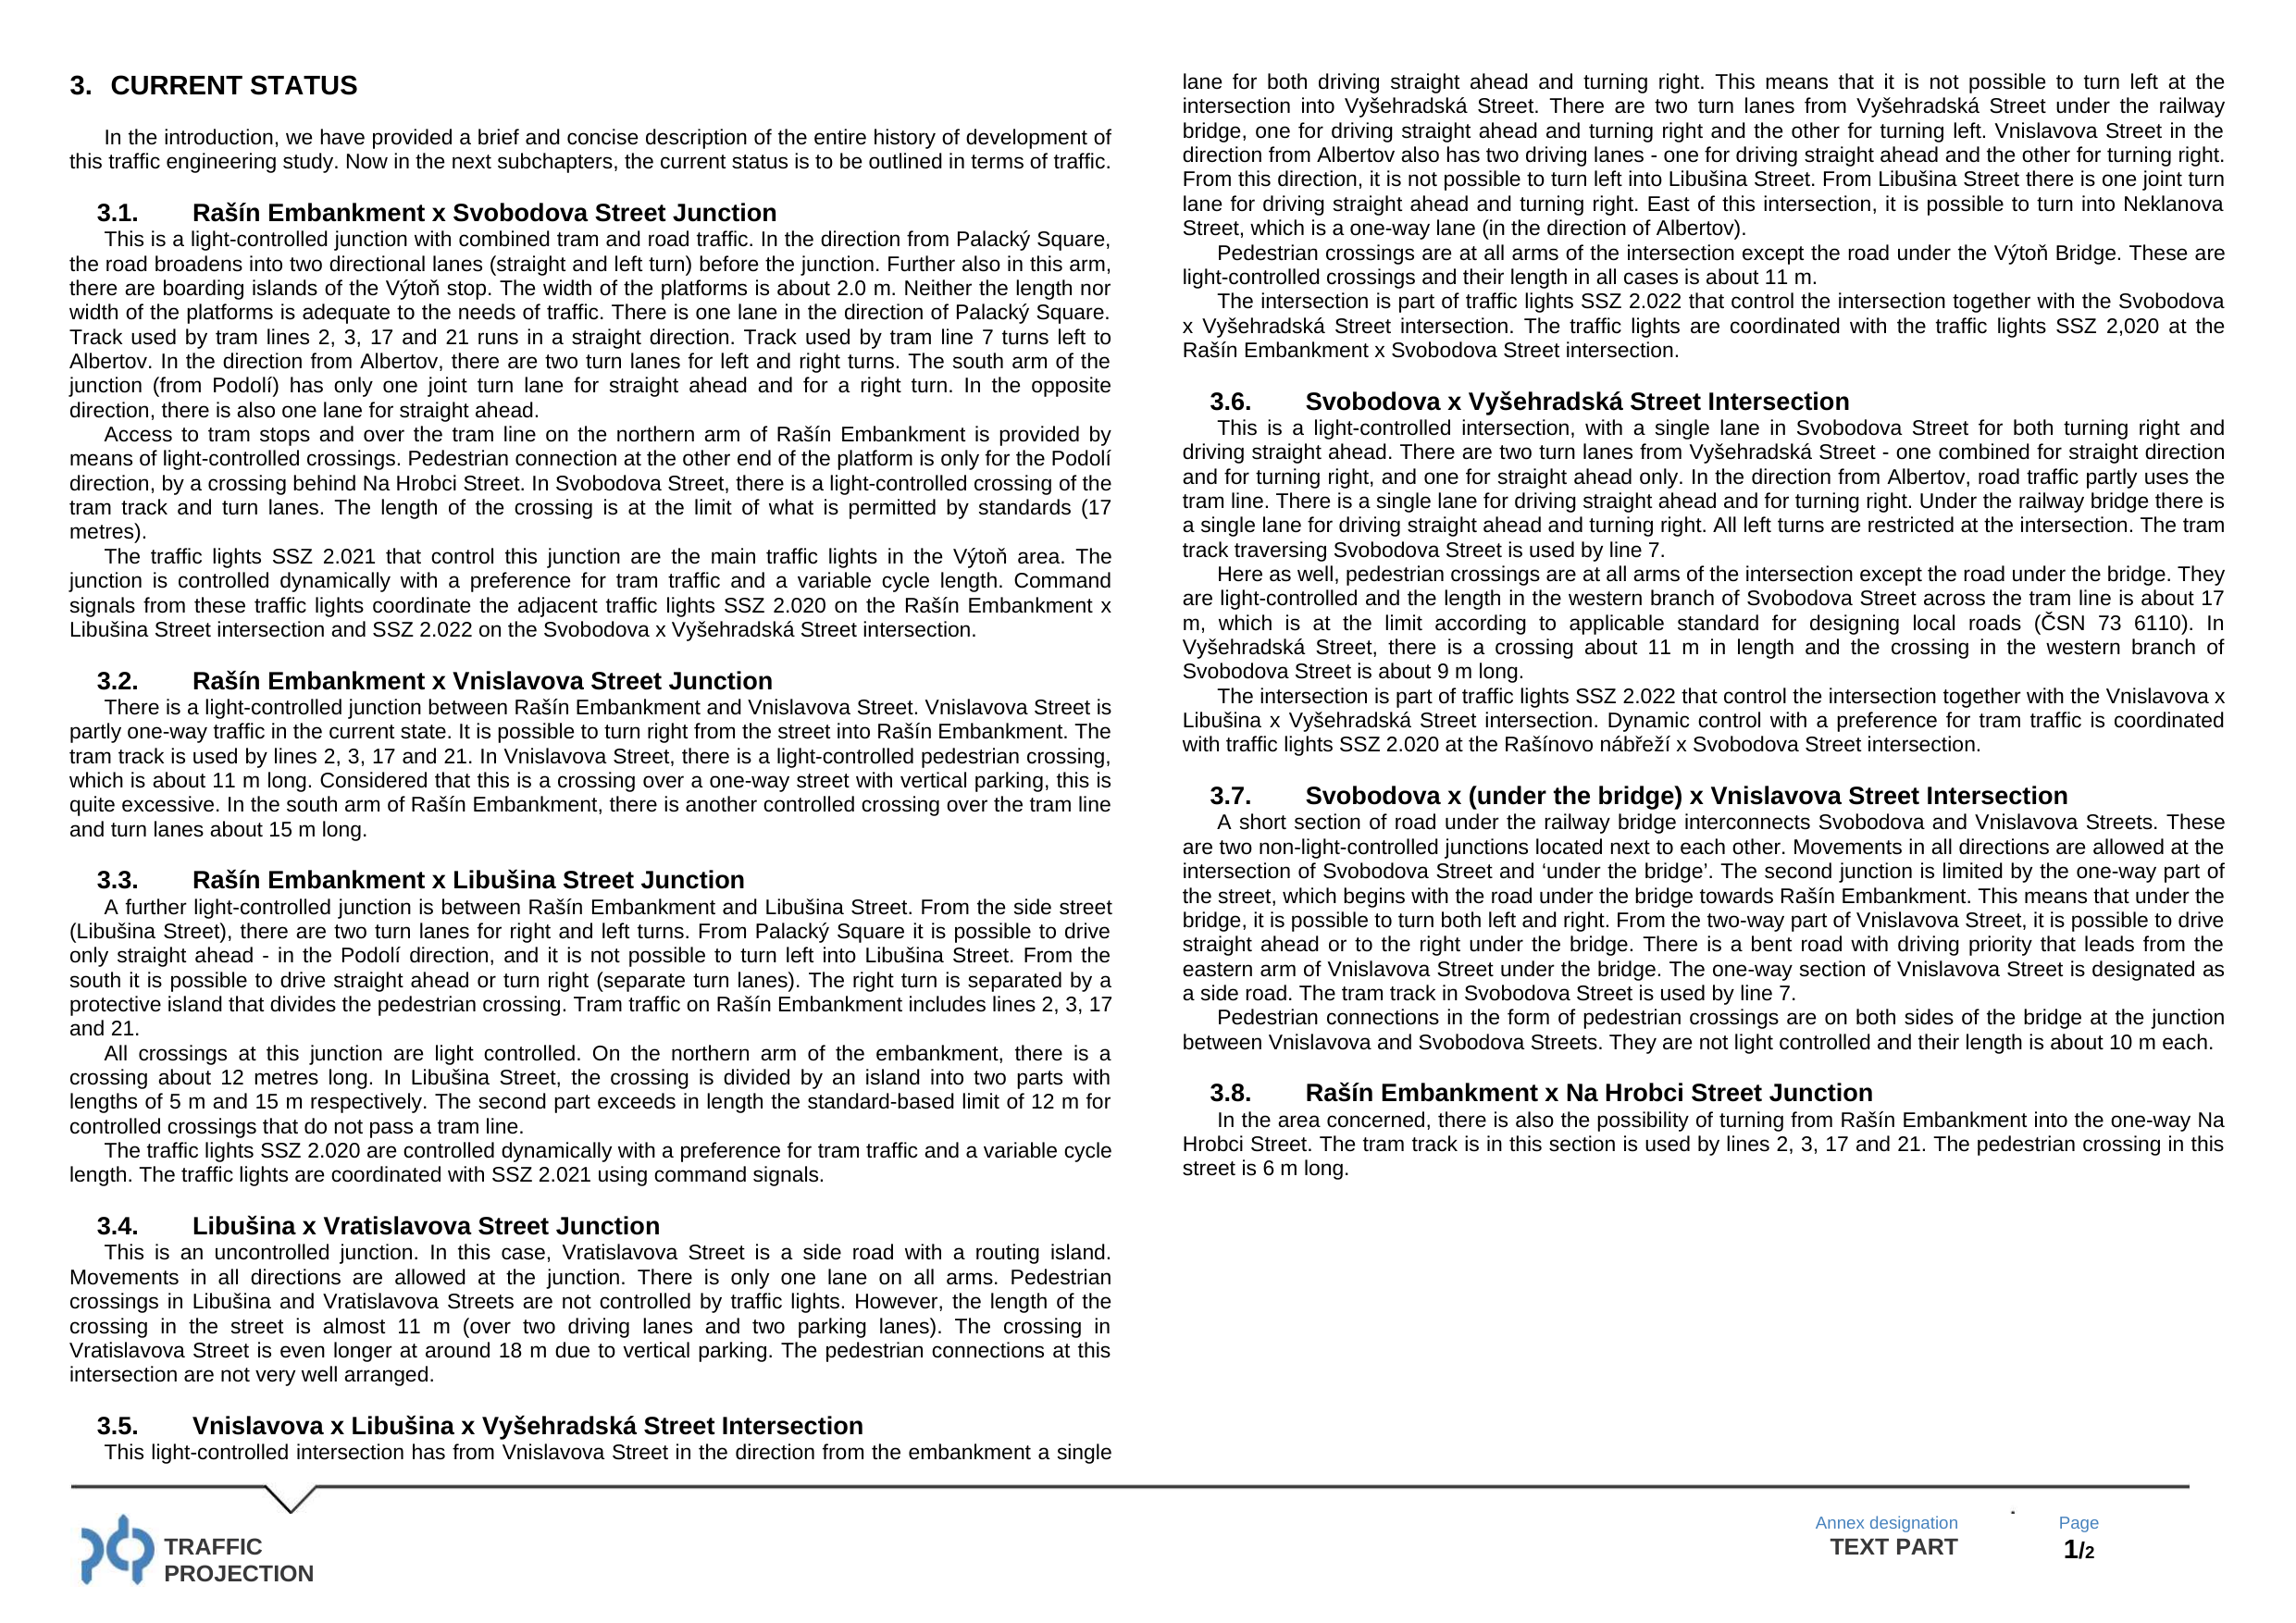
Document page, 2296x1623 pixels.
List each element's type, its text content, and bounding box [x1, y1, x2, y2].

text In the area concerned, there is also the possibility of turning from Rašín Embankment into the one-way Na Hrobci Street. The tram track is in this section is used by lines 2, 3, 17 and 21. The pedestrian crossing in this street is 6 m long. [1183, 1108, 2226, 1181]
list Rašín Embankment x Na Hrobci Street Junction [1210, 1078, 2226, 1108]
list Svobodova x Vyšehradská Street Intersection [1210, 387, 2226, 415]
text The traffic lights SSZ 2.020 are controlled dynamically with a preference for tram traffic and a variable cycle length. The traffic lights are coordinated with SSZ 2.021 using command signals. [69, 1138, 1113, 1187]
list Vnislavova x Libušina x Vyšehradská Street Intersection [96, 1411, 1113, 1440]
text The traffic lights SSZ 2.021 that control this junction are the main traffic lights in the Výtoň area. The junction is controlled dynamically with a preference for tram traffic and a variable cycle length. Command signals from these traffic lights coordinate the adjacent traffic lights SSZ 2.020 on the Rašín Embankment x Libušina Street intersection and SSZ 2.022 on the Svobodova x Vyšehradská Street intersection. [69, 544, 1113, 641]
picture [69, 1475, 2191, 1587]
list Libušina x Vratislavova Street Junction [96, 1211, 1113, 1240]
text Pedestrian crossings are at all arms of the intersection except the road under the Výtoň Bridge. These are light-controlled crossings and their length in all cases is about 11 m. [1183, 240, 2226, 289]
text Here as well, pedestrian crossings are at all arms of the intersection except the road under the bridge. They are light-controlled and the length in the western branch of Svobodova Street across the tram line is about 17 m, which is at the limit according to applicable standard for designing local roads (ČSN 73 6110). In Vyšehradská Street, there is a crossing about 11 m in length and the crossing in the western branch of Svobodova Street is about 9 m long. [1183, 562, 2226, 684]
text A further light-controlled junction is between Rašín Embankment and Libušina Street. From the side street (Libušina Street), there are two turn lanes for right and left turns. From Palacký Square it is possible to drive only straight ahead - in the Podolí direction, and it is not possible to turn left into Libušina Street. From the south it is possible to drive straight ahead or turn right (separate turn lanes). The right turn is separated by a protective island that divides the pedestrian crossing. Tram traffic on Rašín Embankment includes lines 2, 3, 17 and 21. [69, 895, 1113, 1041]
text The intersection is part of traffic lights SSZ 2.022 that control the intersection together with the Svobodova x Vyšehradská Street intersection. The traffic lights are coordinated with the traffic lights SSZ 2,020 at the Rašín Embankment x Svobodova Street intersection. [1183, 289, 2226, 362]
list Rašín Embankment x Libušina Street Junction [96, 865, 1113, 895]
text This is a light-controlled intersection, with a single lane in Svobodova Street for both turning right and driving straight ahead. There are two turn lanes from Vyšehradská Street - one combined for straight direction and for turning right, and one for straight ahead only. In the direction from Albertov, road traffic partly uses the tram line. There is a single lane for driving straight ahead and for turning right. Under the railway bridge there is a single lane for driving straight ahead and turning right. All left turns are restricted at the intersection. The tram track traversing Svobodova Street is used by line 7. [1183, 415, 2226, 562]
text Pedestrian connections in the form of pedestrian crossings are on both sides of the bridge at the junction between Vnislavova and Svobodova Streets. They are not light controlled and their length is about 10 m each. [1183, 1005, 2226, 1054]
text All crossings at this junction are light controlled. On the northern arm of the embankment, there is a crossing about 12 metres long. In Libušina Street, the crossing is divided by an island into two parts with lengths of 5 m and 15 m respectively. The second part exceeds in length the standard-based limit of 12 m for controlled crossings that do not pass a tram line. [69, 1041, 1113, 1138]
list Svobodova x (under the bridge) x Vnislavova Street Intersection [1210, 781, 2226, 810]
text A short section of road under the railway bridge interconnects Svobodova and Vnislavova Streets. These are two non-light-controlled junctions located next to each other. Movements in all directions are allowed at the intersection of Svobodova Street and ‘under the bridge’. The second junction is limited by the one-way part of the street, which begins with the road under the bridge towards Rašín Embankment. This means that under the bridge, it is possible to turn both left and right. From the two-way part of Vnislavova Street, it is possible to drive straight ahead or to the right under the bridge. There is a bent road with driving priority that leads from the eastern arm of Vnislavova Street under the bridge. The one-way section of Vnislavova Street is designated as a side road. The tram track in Svobodova Street is used by line 7. [1183, 810, 2226, 1005]
text The intersection is part of traffic lights SSZ 2.022 that control the intersection together with the Vnislavova x Libušina x Vyšehradská Street intersection. Dynamic control with a preference for tram traffic is coordinated with traffic lights SSZ 2.020 at the Rašínovo nábřeží x Svobodova Street intersection. [1183, 684, 2226, 757]
text Access to tram stops and over the tram line on the northern arm of Rašín Embankment is provided by means of light-controlled crossings. Pedestrian connection at the other end of the platform is only for the Podolí direction, by a crossing behind Na Hrobci Street. In Svobodova Street, there is a light-controlled crossing of the tram track and turn lanes. The length of the crossing is at the limit of what is permitted by standards (17 metres). [69, 422, 1113, 544]
text This light-controlled intersection has from Vnislavova Street in the direction from the embankment a single lane for both driving straight ahead and turning right. This means that it is not possible to turn left at the intersection into Vyšehradská Street. There are two turn lanes from Vyšehradská Street under the railway bridge, one for driving straight ahead and turning right and the other for turning left. Vnislavova Street in the direction from Albertov also has two driving lanes - one for driving straight ahead and the other for turning right. From this direction, it is not possible to turn left into Libušina Street. From Libušina Street there is one joint turn lane for driving straight ahead and turning right. East of this intersection, it is possible to turn into Neklanova Street, which is a one-way lane (in the direction of Albertov). [1183, 69, 2226, 240]
list Rašín Embankment x Vnislavova Street Junction [96, 665, 1113, 695]
list Rašín Embankment x Svobodova Street Junction [96, 198, 1113, 227]
text This is an uncontrolled junction. In this case, Vratislavova Street is a side road with a routing island. Movements in all directions are allowed at the junction. There is only one lane on all arms. Pedestrian crossings in Libušina and Vratislavova Streets are not controlled by traffic lights. However, the length of the crossing in the street is almost 11 m (over two driving lanes and two parking lanes). The crossing in Vratislavova Street is even longer at around 18 m due to vertical parking. The pedestrian connections at this intersection are not very well arranged. [69, 1240, 1113, 1386]
text This is a light-controlled junction with combined tram and road traffic. In the direction from Palacký Square, the road broadens into two directional lanes (straight and left turn) before the junction. Further also in this arm, there are boarding islands of the Výtoň stop. The width of the platforms is about 2.0 m. Neither the length nor width of the platforms is adequate to the needs of traffic. There is one lane in the direction of Palacký Square. Track used by tram lines 2, 3, 17 and 21 runs in a straight direction. Track used by tram line 7 turns left to Albertov. In the direction from Albertov, there are two turn lanes for left and right turns. The south arm of the junction (from Podolí) has only one joint turn lane for straight ahead and for a right turn. In the opposite direction, there is also one lane for straight ahead. [69, 227, 1113, 422]
subtitle CURRENT STATUS [69, 69, 1113, 100]
text There is a light-controlled junction between Rašín Embankment and Vnislavova Street. Vnislavova Street is partly one-way traffic in the current state. It is possible to turn right from the street into Rašín Embankment. The tram track is used by lines 2, 3, 17 and 21. In Vnislavova Street, there is a light-controlled pedestrian crossing, which is about 11 m long. Considered that this is a crossing over a one-way street with vertical parking, this is quite excessive. In the south arm of Rašín Embankment, there is another controlled crossing over the tram line and turn lanes about 15 m long. [69, 695, 1113, 841]
text In the introduction, we have provided a brief and concise description of the entire history of development of this traffic engineering study. Now in the next subchapters, the current status is to be outlined in terms of traffic. [69, 125, 1113, 174]
